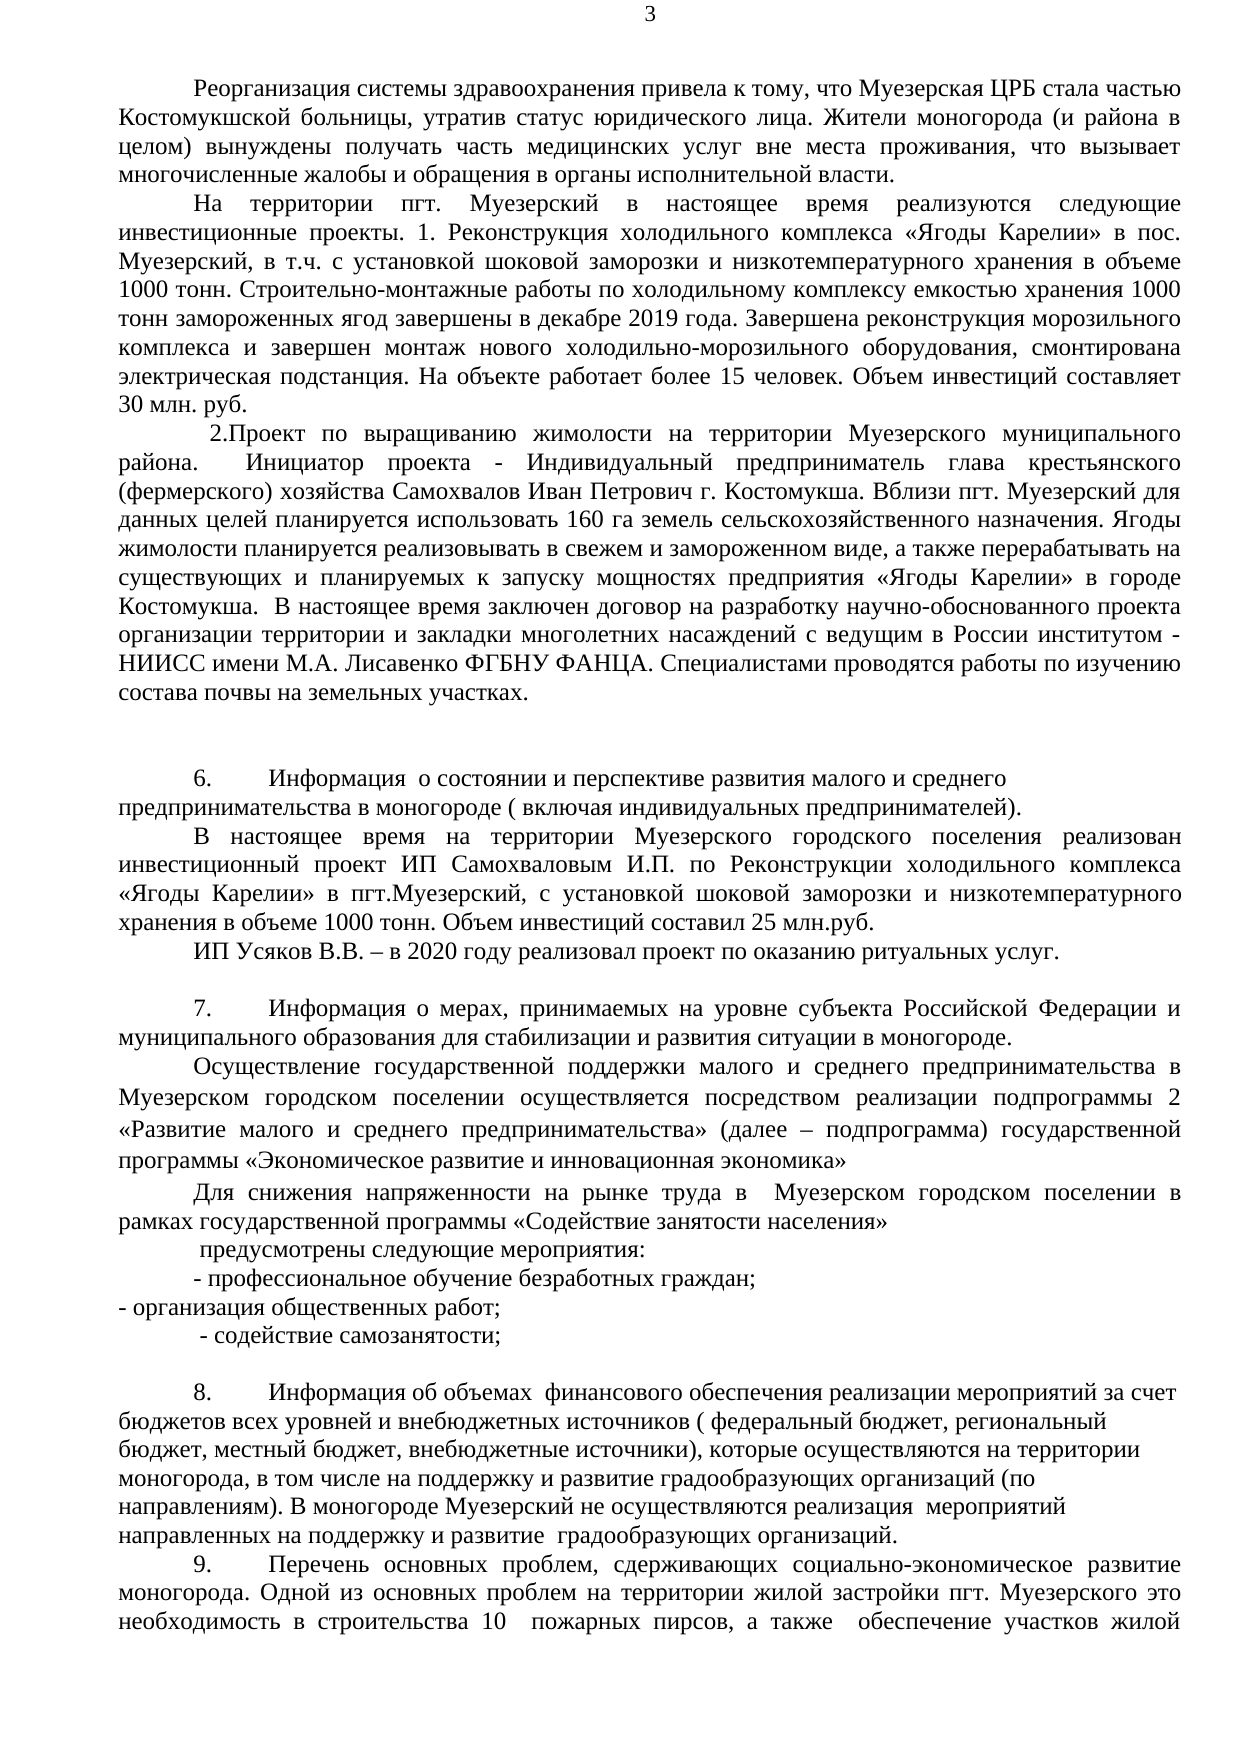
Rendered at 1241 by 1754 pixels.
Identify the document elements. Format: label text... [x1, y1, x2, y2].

text 2.Проект по выращиванию жимолости на территории Муезерского муниципального района. Инициатор проекта - Индивидуальный предприниматель глава крестьянского (фермерского) хозяйства Самохвалов Иван Петрович г. Костомукша. Вблизи пгт. Муезерский для данных целей планируется использовать 160 га земель сельскохозяйственного назначения. Ягоды жимолости планируется реализовывать в свежем и замороженном виде, а также перерабатывать на существующих и планируемых к запуску мощностях предприятия «Ягоды Карелии» в городе Костомукша. В настоящее время заключен договор на разработку научно-обоснованного проекта организации территории и закладки многолетних насаждений с ведущим в России институтом - НИИСС имени М.А. Лисавенко ФГБНУ ФАНЦА. Специалистами проводятся работы по изучению состава почвы на земельных участках. [118, 418, 1182, 706]
text Для снижения напряженности на рынке труда в Муезерском городском поселении в рамках государственной программы «Содействие занятости населения» [118, 1177, 1182, 1234]
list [118, 1549, 1182, 1635]
text Осуществление государственной поддержки малого и среднего предпринимательства в Муезерском городском поселении осуществляется посредством реализации подпрограммы 2 «Развитие малого и среднего предпринимательства» (далее – подпрограмма) государственной программы «Экономическое развитие и инновационная экономика» [118, 1051, 1182, 1174]
list Информация о мерах, принимаемых на уровне субъекта Российской Федерации и муниципального образования для стабилизации и развития ситуации в моногороде. [118, 993, 1182, 1051]
text предусмотрены следующие мероприятия: [118, 1234, 1182, 1263]
text - профессиональное обучение безработных граждан; - организация общественных работ; [118, 1263, 757, 1320]
list Информация об объемах финансового обеспечения реализации мероприятий за счет бюджетов всех уровней и внебюджетных источников ( федеральный бюджет, региональный бюджет, местный бюджет, внебюджетные источники), которые осуществляются на территории моногорода, в том числе на поддержку и развитие градообразующих организаций (по направлениям). В моногороде Муезерский не осуществляются реализация мероприятий направленных на поддержку и развитие градообразующих организаций. [118, 1378, 1187, 1549]
text Реорганизация системы здравоохранения привела к тому, что Муезерская ЦРБ стала частью Костомукшской больницы, утратив статус юридического лица. Жители моногорода (и района в целом) вынуждены получать часть медицинских услуг вне места проживания, что вызывает многочисленные жалобы и обращения в органы исполнительной власти. [118, 73, 1182, 188]
text - содействие самозанятости; [118, 1320, 757, 1349]
list В настоящее время на территории Муезерского городского поселения реализован инвестиционный проект ИП Самохваловым И.П. по Реконструкции холодильного комплекса «Ягоды Карелии» в пгт.Муезерский, с установкой шоковой заморозки и низкотемпературного хранения в объеме 1000 тонн. Объем инвестиций составил 25 млн.руб. [118, 821, 1182, 936]
text На территории пгт. Муезерский в настоящее время реализуются следующие инвестиционные проекты. 1. Реконструкция холодильного комплекса «Ягоды Карелии» в пос. Муезерский, в т.ч. с установкой шоковой заморозки и низкотемпературного хранения в объеме 1000 тонн. Строительно-монтажные работы по холодильному комплексу емкостью хранения 1000 тонн замороженных ягод завершены в декабре 2019 года. Завершена реконструкция морозильного комплекса и завершен монтаж нового холодильно-морозильного оборудования, смонтирована электрическая подстанция. На объекте работает более 15 человек. Объем инвестиций составляет 30 млн. руб. [118, 188, 1182, 418]
list ИП Усяков В.В. – в 2020 году реализовал проект по оказанию ритуальных услуг. [118, 936, 1182, 964]
list Информация о состоянии и перспективе развития малого и среднего предпринимательства в моногороде ( включая индивидуальных предпринимателей). [118, 763, 1182, 821]
